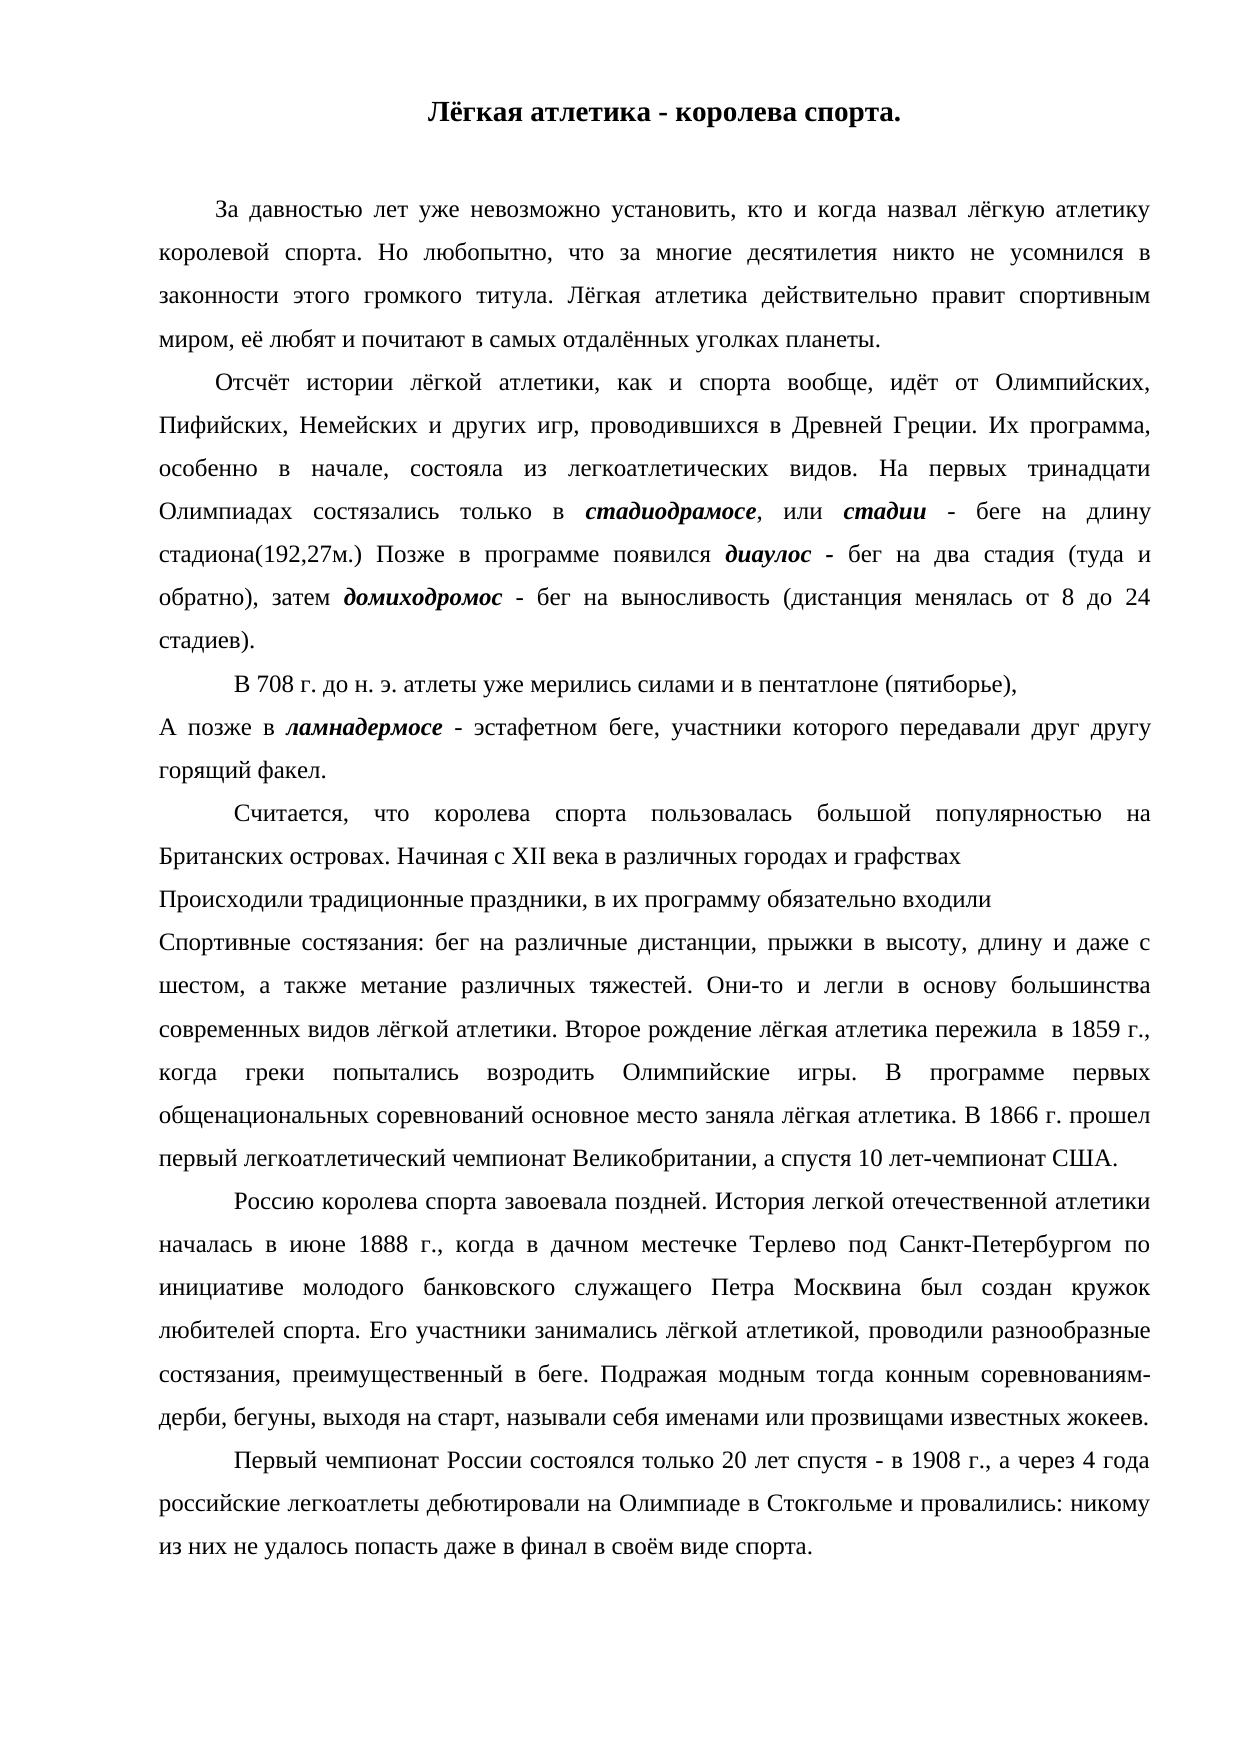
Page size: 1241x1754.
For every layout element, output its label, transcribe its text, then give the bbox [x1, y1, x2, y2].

text Лёгкая атлетика - королева спорта. [177, 94, 1152, 127]
text Считается, что королева спорта пользовалась большой популярностью на Британских островах. Начиная с XII века в различных городах и графствах [158, 798, 1152, 870]
text Первый чемпионат России состоялся только 20 лет спустя - в 1908 г., а через 4 года российские легкоатлеты дебютировали на Олимпиаде в Стокгольме и провалились: никому из них не удалось попасть даже в финал в своём виде спорта. [158, 1445, 1152, 1560]
text За давностью лет уже невозможно установить, кто и когда назвал лёгкую атлетику королевой спорта. Но любопытно, что за многие десятилетия никто не усомнился в законности этого громкого титула. Лёгкая атлетика действительно правит спортивным миром, её любят и почитают в самых отдалённых уголках планеты. [158, 194, 1152, 352]
text В 708 г. до н. э. атлеты уже мерились силами и в пентатлоне (пятиборье), [158, 669, 1152, 697]
text Россию королева спорта завоевала поздней. История легкой отечественной атлетики началась в июне 1888 г., когда в дачном местечке Терлево под Санкт-Петербургом по инициативе молодого банковского служащего Петра Москвина был создан кружок любителей спорта. Его участники занимались лёгкой атлетикой, проводили разнообразные состязания, преимущественный в беге. Подражая модным тогда конным соревнованиям-дерби, бегуны, выходя на старт, называли себя именами или прозвищами известных жокеев. [158, 1186, 1152, 1431]
text Спортивные состязания: бег на различные дистанции, прыжки в высоту, длину и даже с шестом, а также метание различных тяжестей. Они-то и легли в основу большинства современных видов лёгкой атлетики. Второе рождение лёгкая атлетика пережила в 1859 г., когда греки попытались возродить Олимпийские игры. В программе первых общенациональных соревнований основное место заняла лёгкая атлетика. В 1866 г. прошел первый легкоатлетический чемпионат Великобритании, а спустя 10 лет-чемпионат США. [158, 927, 1152, 1172]
text Происходили традиционные праздники, в их программу обязательно входили [158, 884, 1152, 913]
text Отсчёт истории лёгкой атлетики, как и спорта вообще, идёт от Олимпийских, Пифийских, Немейских и других игр, проводившихся в Древней Греции. Их программа, особенно в начале, состояла из легкоатлетических видов. На первых тринадцати Олимпиадах состязались только в стадиодрамосе, или стадии - беге на длину стадиона(192,27м.) Позже в программе появился диаулос - бег на два стадия (туда и обратно), затем домиходромос - бег на выносливость (дистанция менялась от 8 до 24 стадиев). [158, 367, 1152, 654]
text А позже в ламнадермосе - эстафетном беге, участники которого передавали друг другу горящий факел. [158, 712, 1152, 784]
